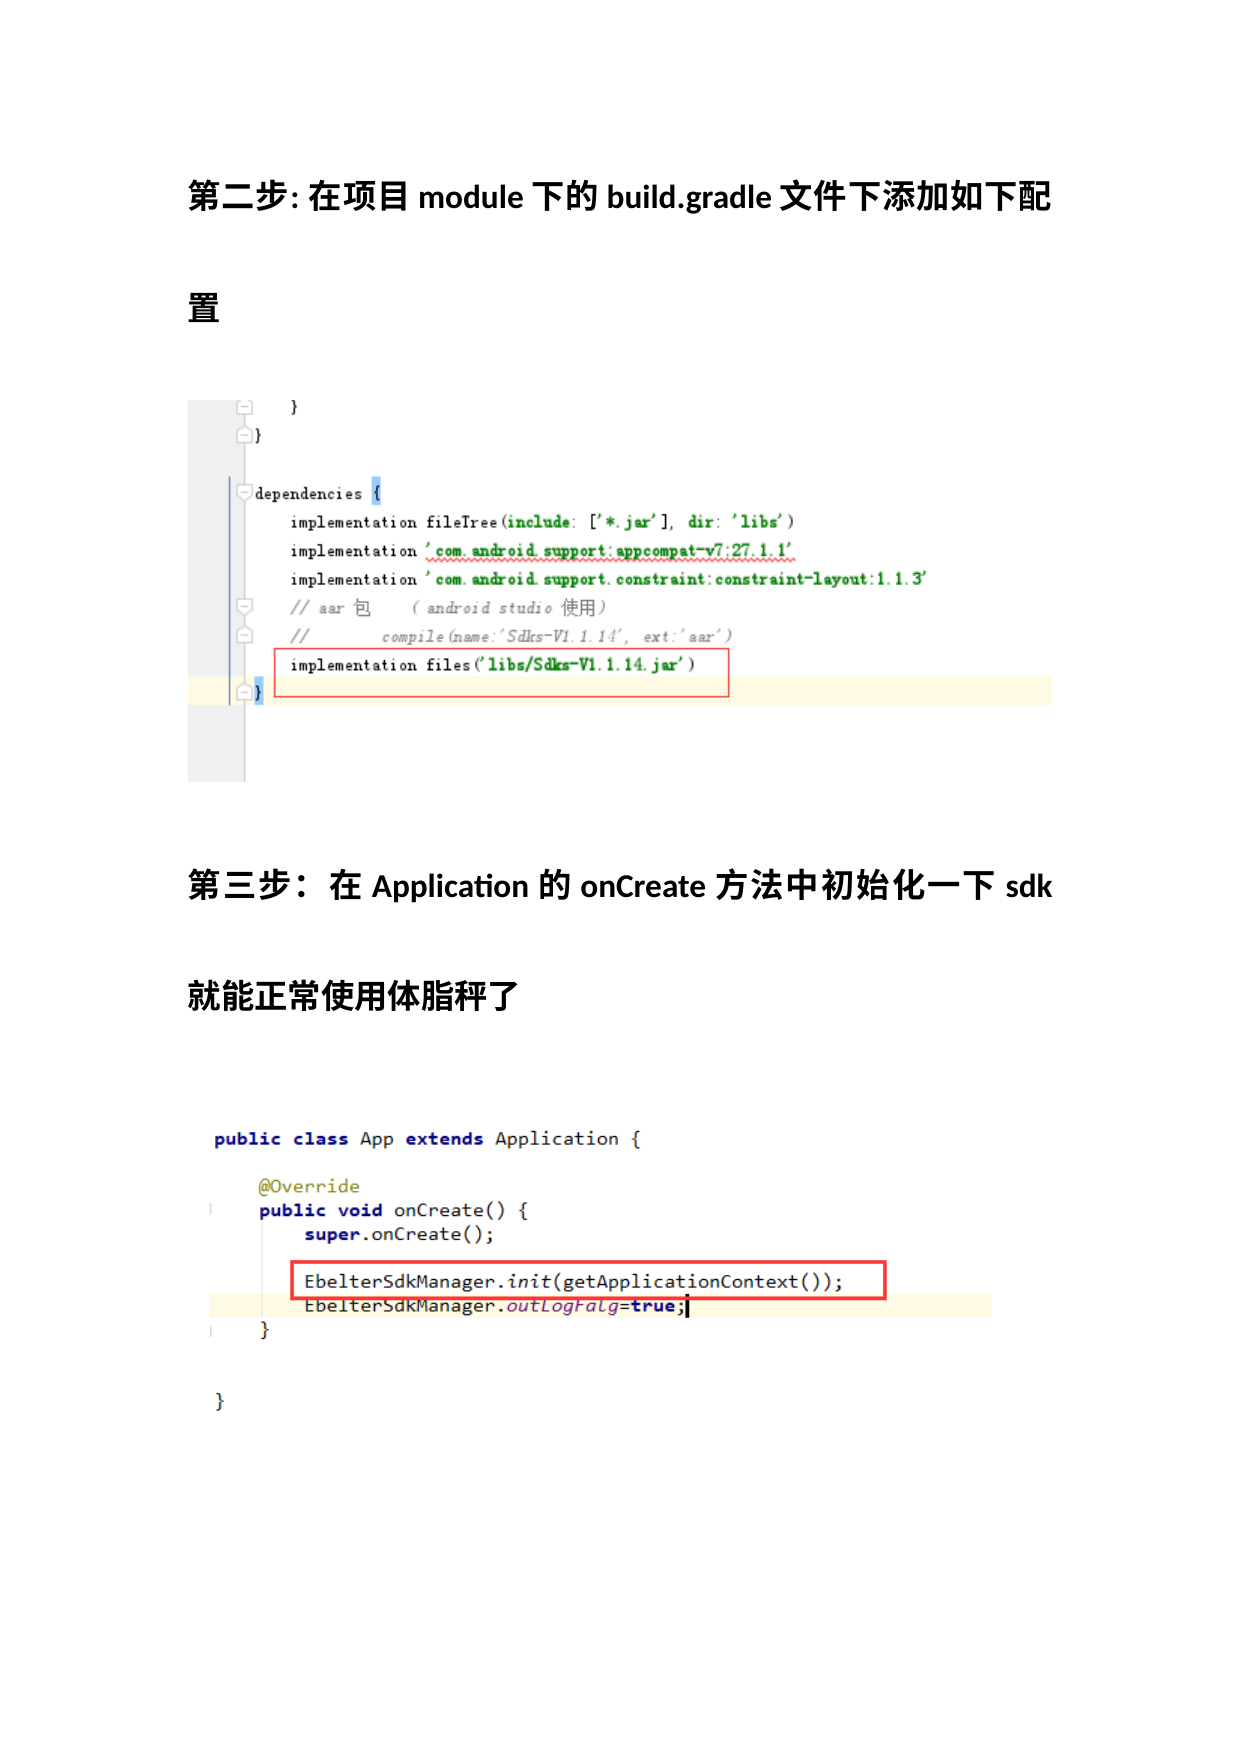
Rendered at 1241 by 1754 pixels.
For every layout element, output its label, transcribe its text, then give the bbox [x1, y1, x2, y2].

picture [187, 400, 1053, 782]
subtitle 第三步：在Application的onCreate方法中初始化一下sdk就能正常使用体脂秤了 [187, 850, 1053, 1027]
subtitle 第二步: 在项目module下的build.gradle文件下添加如下配置 [187, 162, 1053, 339]
picture [209, 1121, 992, 1422]
